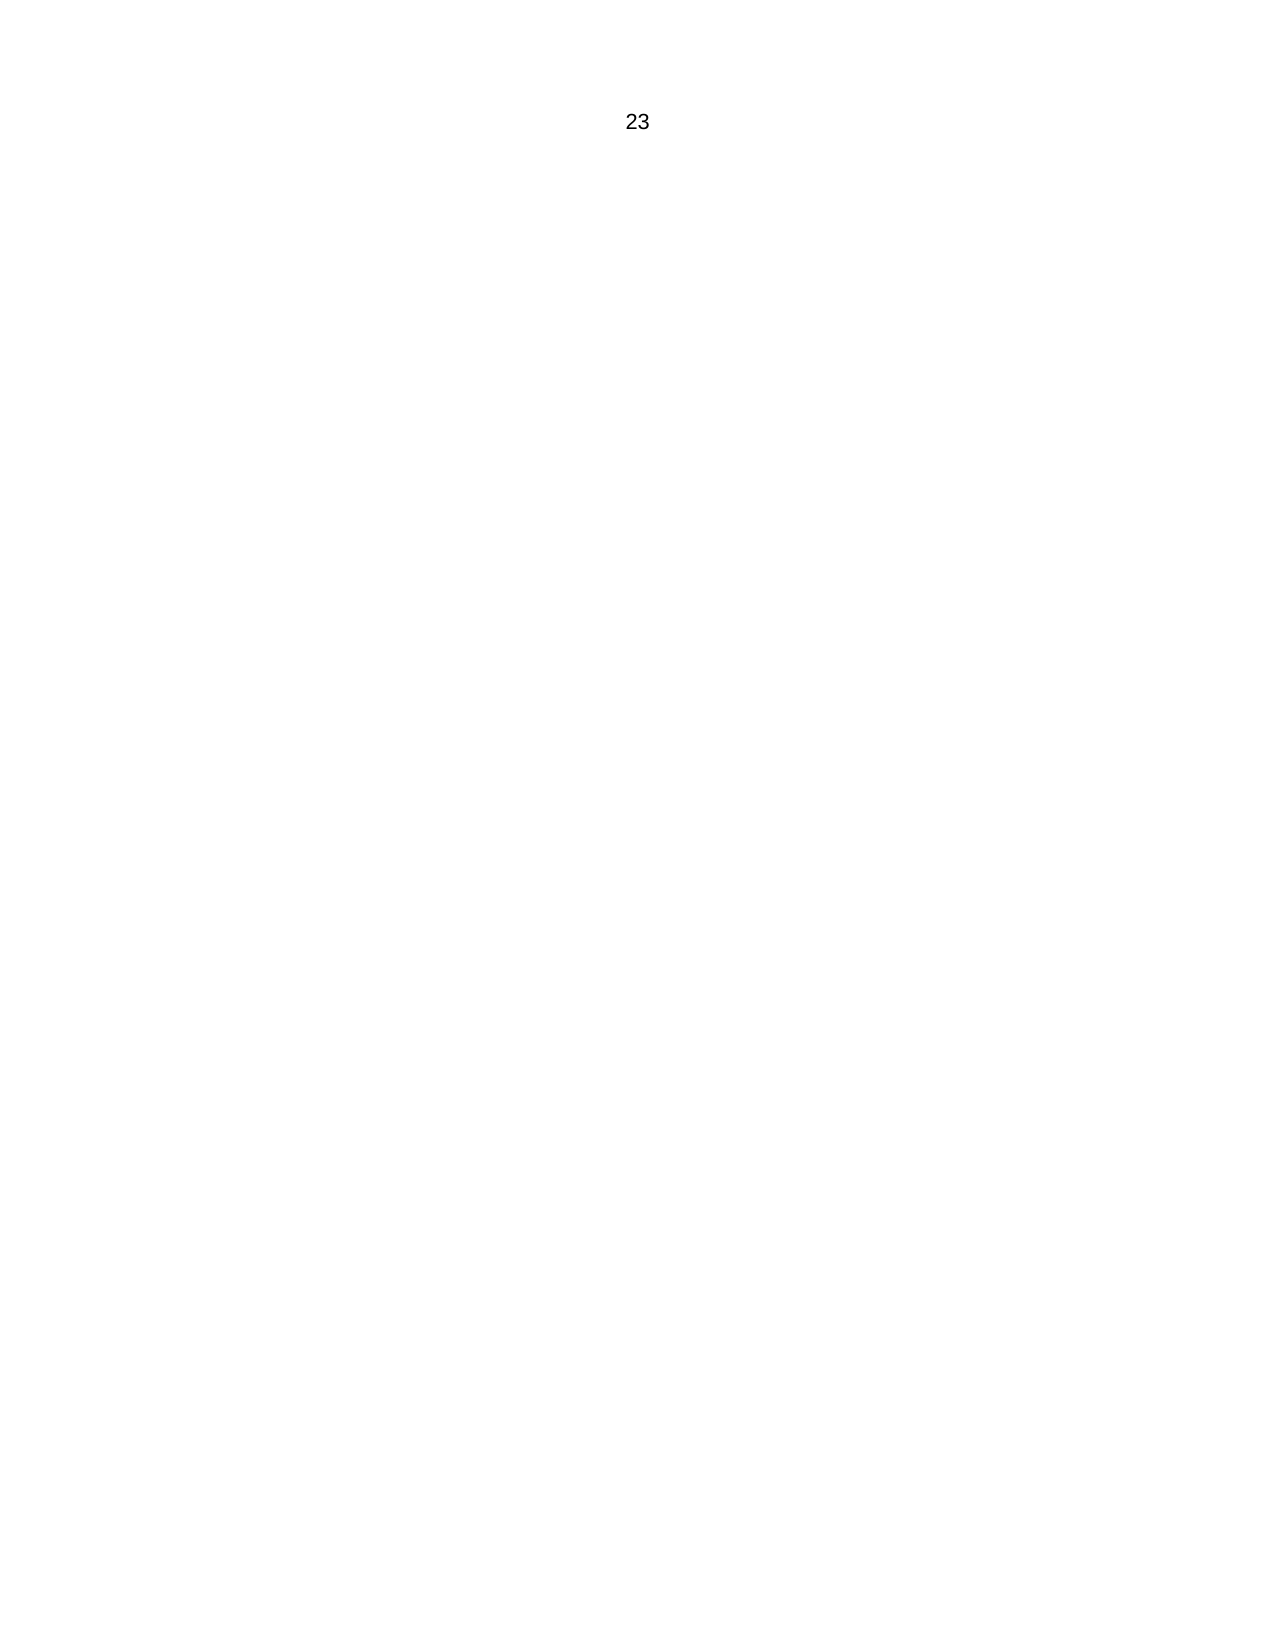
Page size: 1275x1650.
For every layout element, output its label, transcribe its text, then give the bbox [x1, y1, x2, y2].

text 23 [150, 109, 1125, 134]
